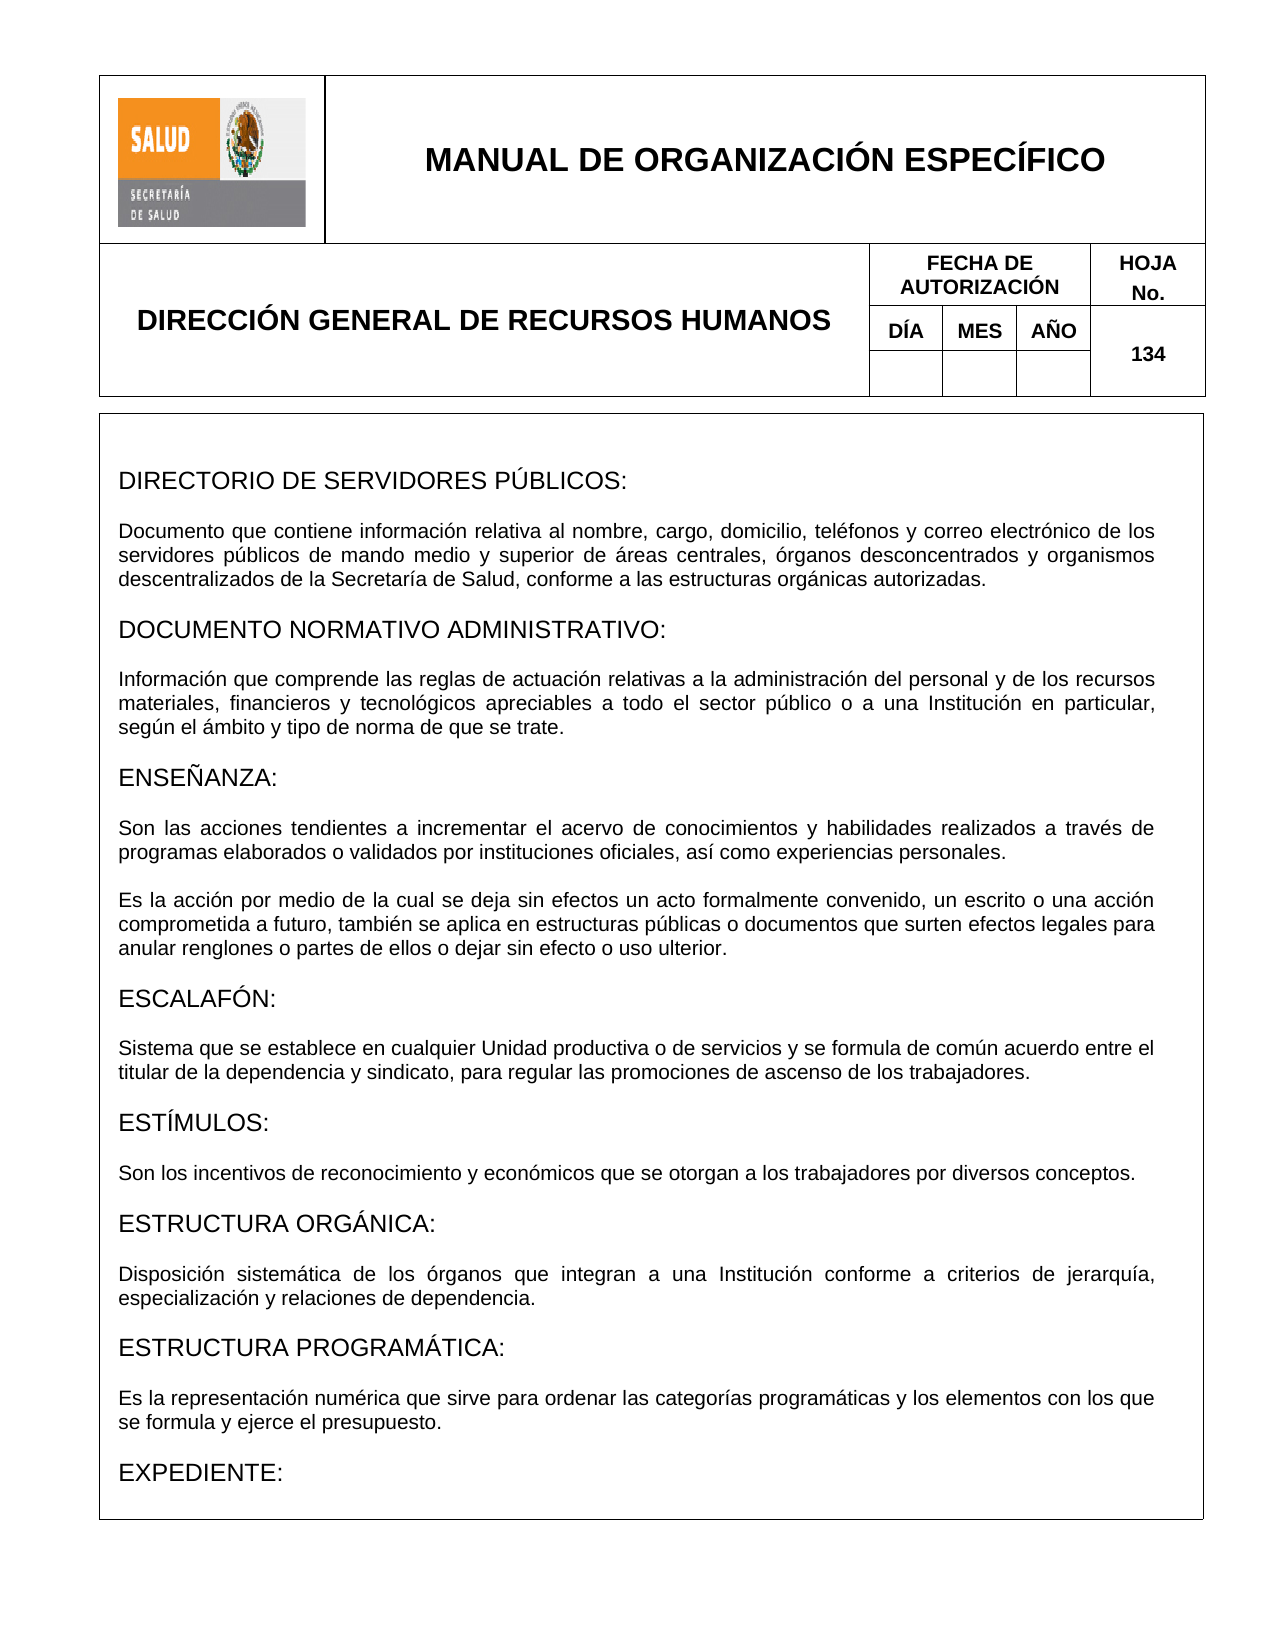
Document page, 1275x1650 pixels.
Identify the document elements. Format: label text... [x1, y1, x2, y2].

text DIRECTORIO DE SERVIDORES PÚBLICOS: [118, 466, 1157, 495]
text ESTÍMULOS: [118, 1108, 1157, 1137]
picture [118, 98, 306, 227]
text ESTRUCTURA ORGÁNICA: [118, 1209, 1157, 1237]
text Información que comprende las reglas de actuación relativas a la administración del personal y de los recursos materiales, financieros y tecnológicos apreciables a todo el sector público o a una Institución en particular, según el ámbito y tipo de norma de que se trate. [118, 667, 1157, 739]
text Documento que contiene información relativa al nombre, cargo, domicilio, teléfonos y correo electrónico de los servidores públicos de mando medio y superior de áreas centrales, órganos desconcentrados y organismos descentralizados de la Secretaría de Salud, conforme a las estructuras orgánicas autorizadas. [118, 519, 1157, 591]
text Sistema que se establece en cualquier Unidad productiva o de servicios y se formula de común acuerdo entre el titular de la dependencia y sindicato, para regular las promociones de ascenso de los trabajadores. [118, 1036, 1157, 1084]
text ESTRUCTURA PROGRAMÁTICA: [118, 1333, 1157, 1362]
text Son las acciones tendientes a incrementar el acervo de conocimientos y habilidades realizados a través de programas elaborados o validados por instituciones oficiales, así como experiencias personales. [118, 816, 1157, 864]
text Son los incentivos de reconocimiento y económicos que se otorgan a los trabajadores por diversos conceptos. [118, 1161, 1157, 1185]
text Es la representación numérica que sirve para ordenar las categorías programáticas y los elementos con los que se formula y ejerce el presupuesto. [118, 1386, 1157, 1434]
text ENSEÑANZA: [118, 763, 1157, 792]
text Disposición sistemática de los órganos que integran a una Institución conforme a criterios de jerarquía, especialización y relaciones de dependencia. [118, 1261, 1157, 1309]
text EXPEDIENTE: [118, 1458, 1157, 1487]
text ESCALAFÓN: [118, 983, 1157, 1012]
text DOCUMENTO NORMATIVO ADMINISTRATIVO: [118, 614, 1157, 643]
text Es la acción por medio de la cual se deja sin efectos un acto formalmente convenido, un escrito o una acción comprometida a futuro, también se aplica en estructuras públicas o documentos que surten efectos legales para anular renglones o partes de ellos o dejar sin efecto o uso ulterior. [118, 888, 1157, 959]
